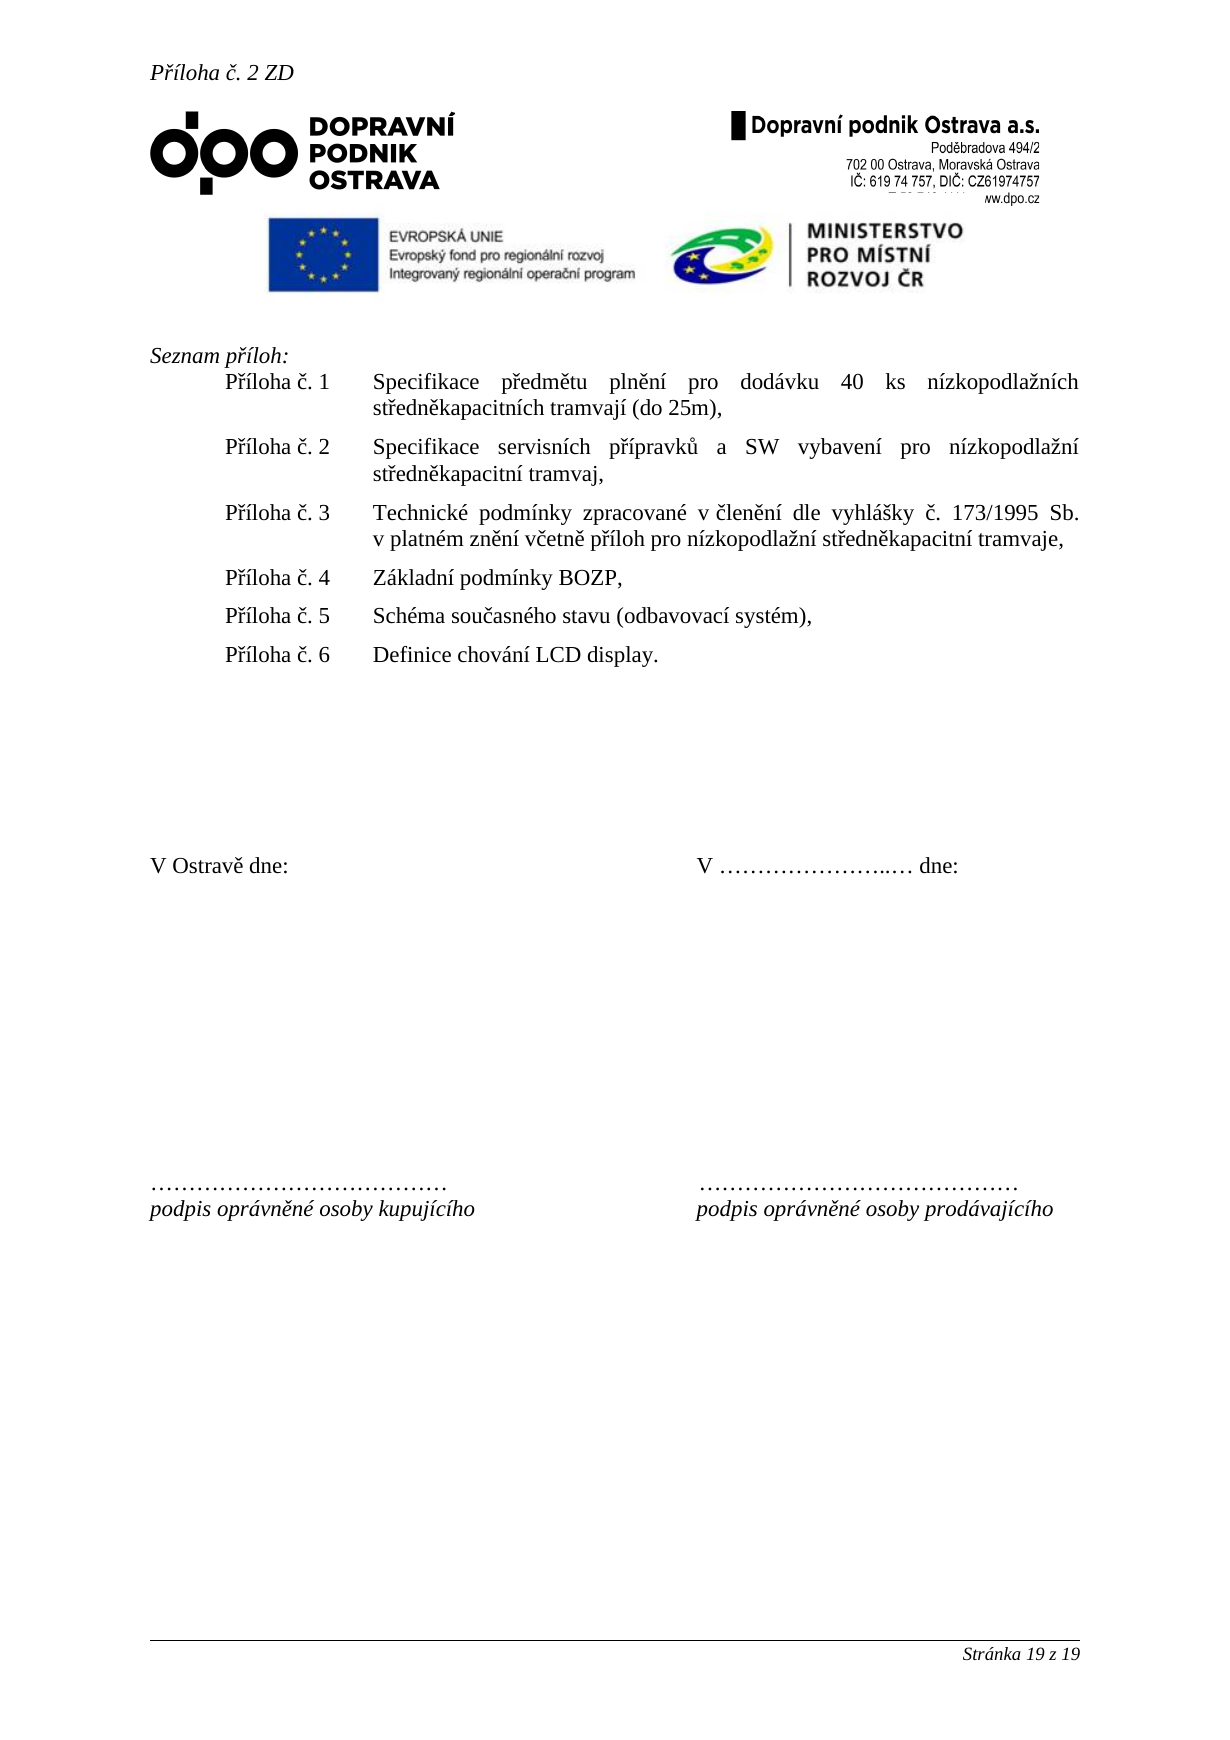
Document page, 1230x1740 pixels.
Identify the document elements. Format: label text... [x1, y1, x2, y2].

text V Ostravě dne: V …………………..… dne: [150, 852, 1080, 879]
text podpis oprávněné osoby kupujícího podpis oprávněné osoby prodávajícího [150, 1195, 1080, 1221]
text Příloha č. 3 Technické podmínky zpracované v členění dle vyhlášky č. 173/1995 Sb. v platném znění včetně příloh pro nízkopodlažní středněkapacitní tramvaje, [225, 498, 1080, 551]
picture [150, 111, 1040, 316]
text Příloha č. 6 Definice chování LCD display. [225, 641, 1080, 668]
text ………………………………… …………………………………… [150, 1168, 1080, 1195]
text Seznam příloh: [150, 342, 1080, 368]
text Příloha č. 1 Specifikace předmětu plnění pro dodávku 40 ks nízkopodlažních středněkapacitních tramvají (do 25m), [225, 368, 1080, 421]
text Příloha č. 2 Specifikace servisních přípravků a SW vybavení pro nízkopodlažní středněkapacitní tramvaj, [225, 433, 1080, 486]
text Příloha č. 4 Základní podmínky BOZP, [225, 564, 1080, 590]
text Příloha č. 5 Schéma současného stavu (odbavovací systém), [225, 603, 1080, 629]
